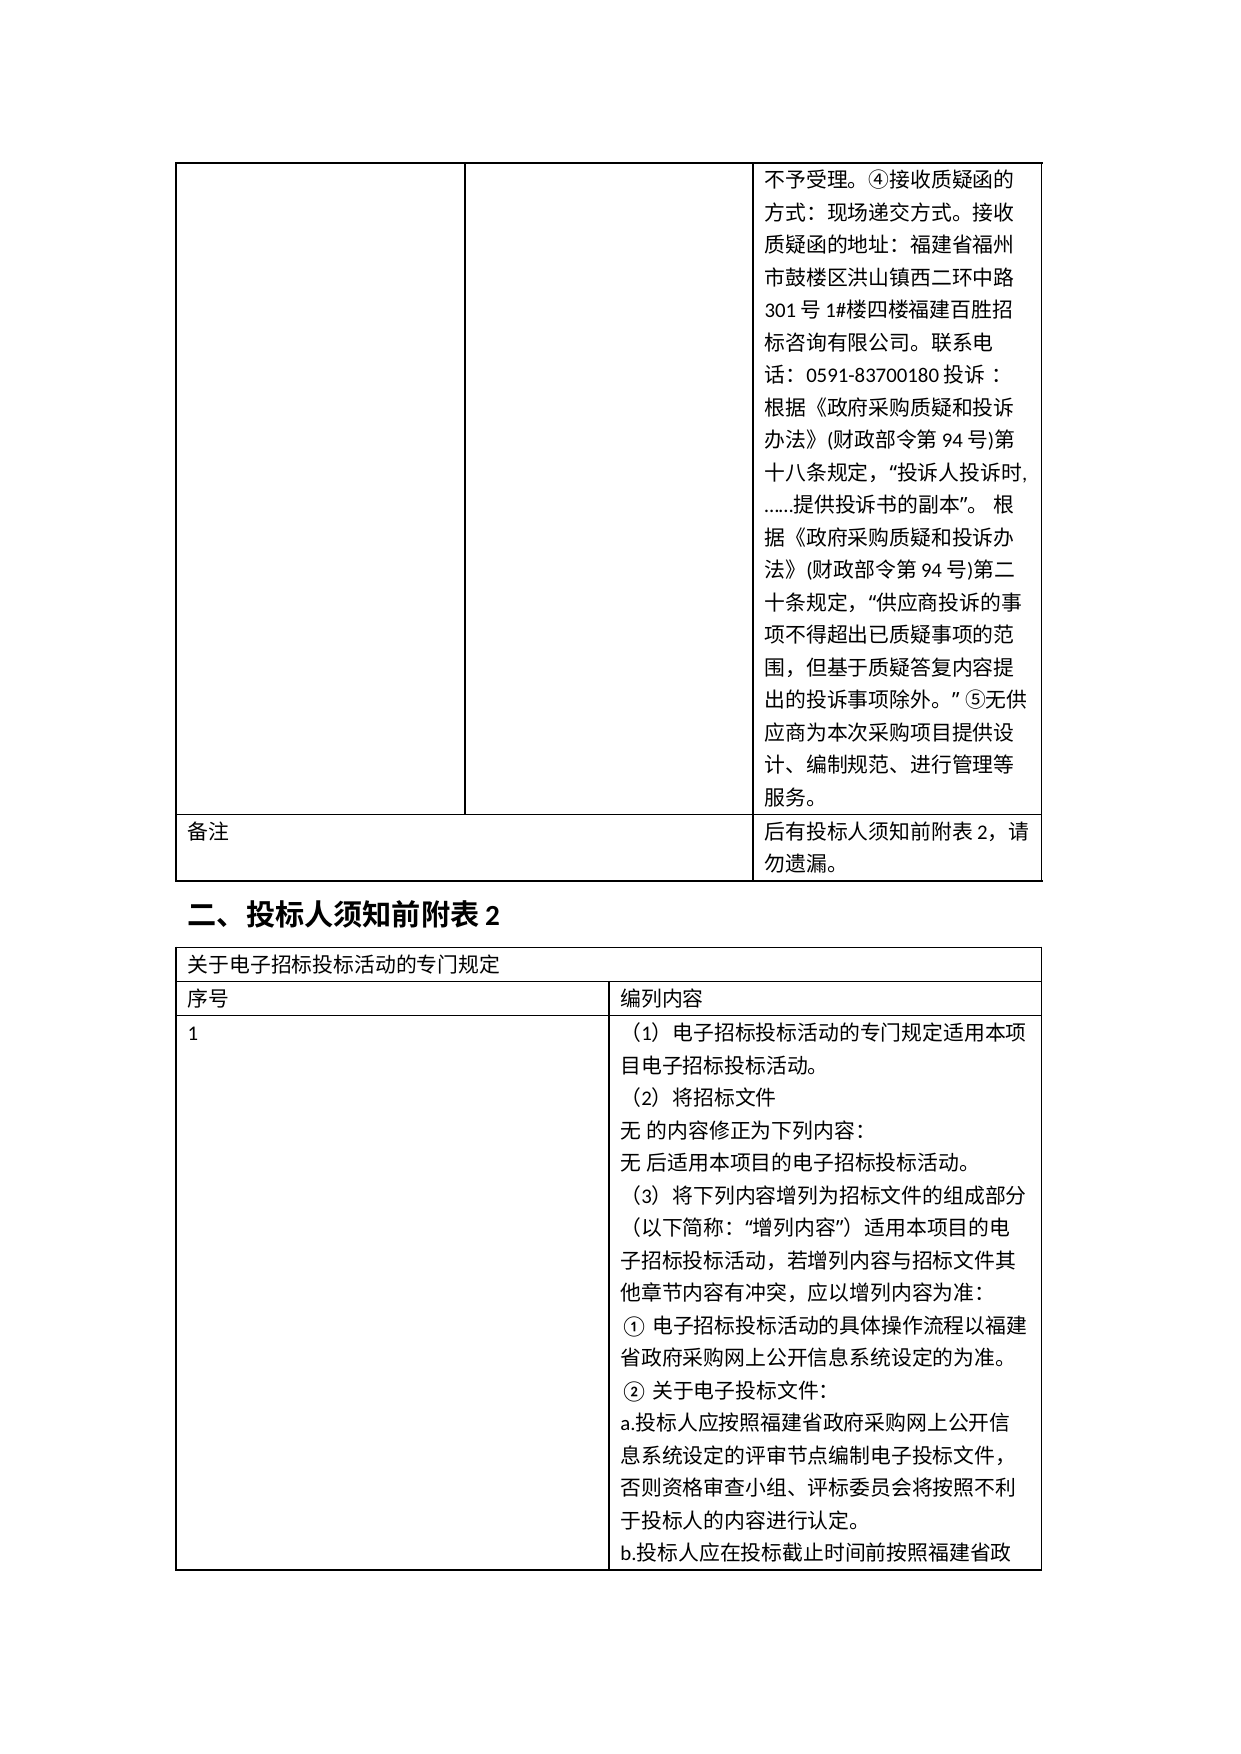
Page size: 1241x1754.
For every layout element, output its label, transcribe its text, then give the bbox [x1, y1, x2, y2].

table_header 关于电子招标投标活动的专门规定 [177, 948, 1041, 981]
table_cell 1 [177, 1016, 608, 1569]
table_cell 12 [177, 164, 464, 813]
text 二、投标人须知前附表2 [187, 882, 1053, 947]
table_cell 序号 [177, 982, 608, 1015]
table_cell 19 [466, 164, 752, 813]
table_cell 编列内容 [610, 982, 1041, 1015]
table_cell 后有投标人须知前附表2，请勿遗漏。 [754, 815, 1041, 880]
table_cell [754, 164, 1041, 813]
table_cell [610, 1016, 1041, 1569]
table_cell 备注 [177, 815, 752, 880]
